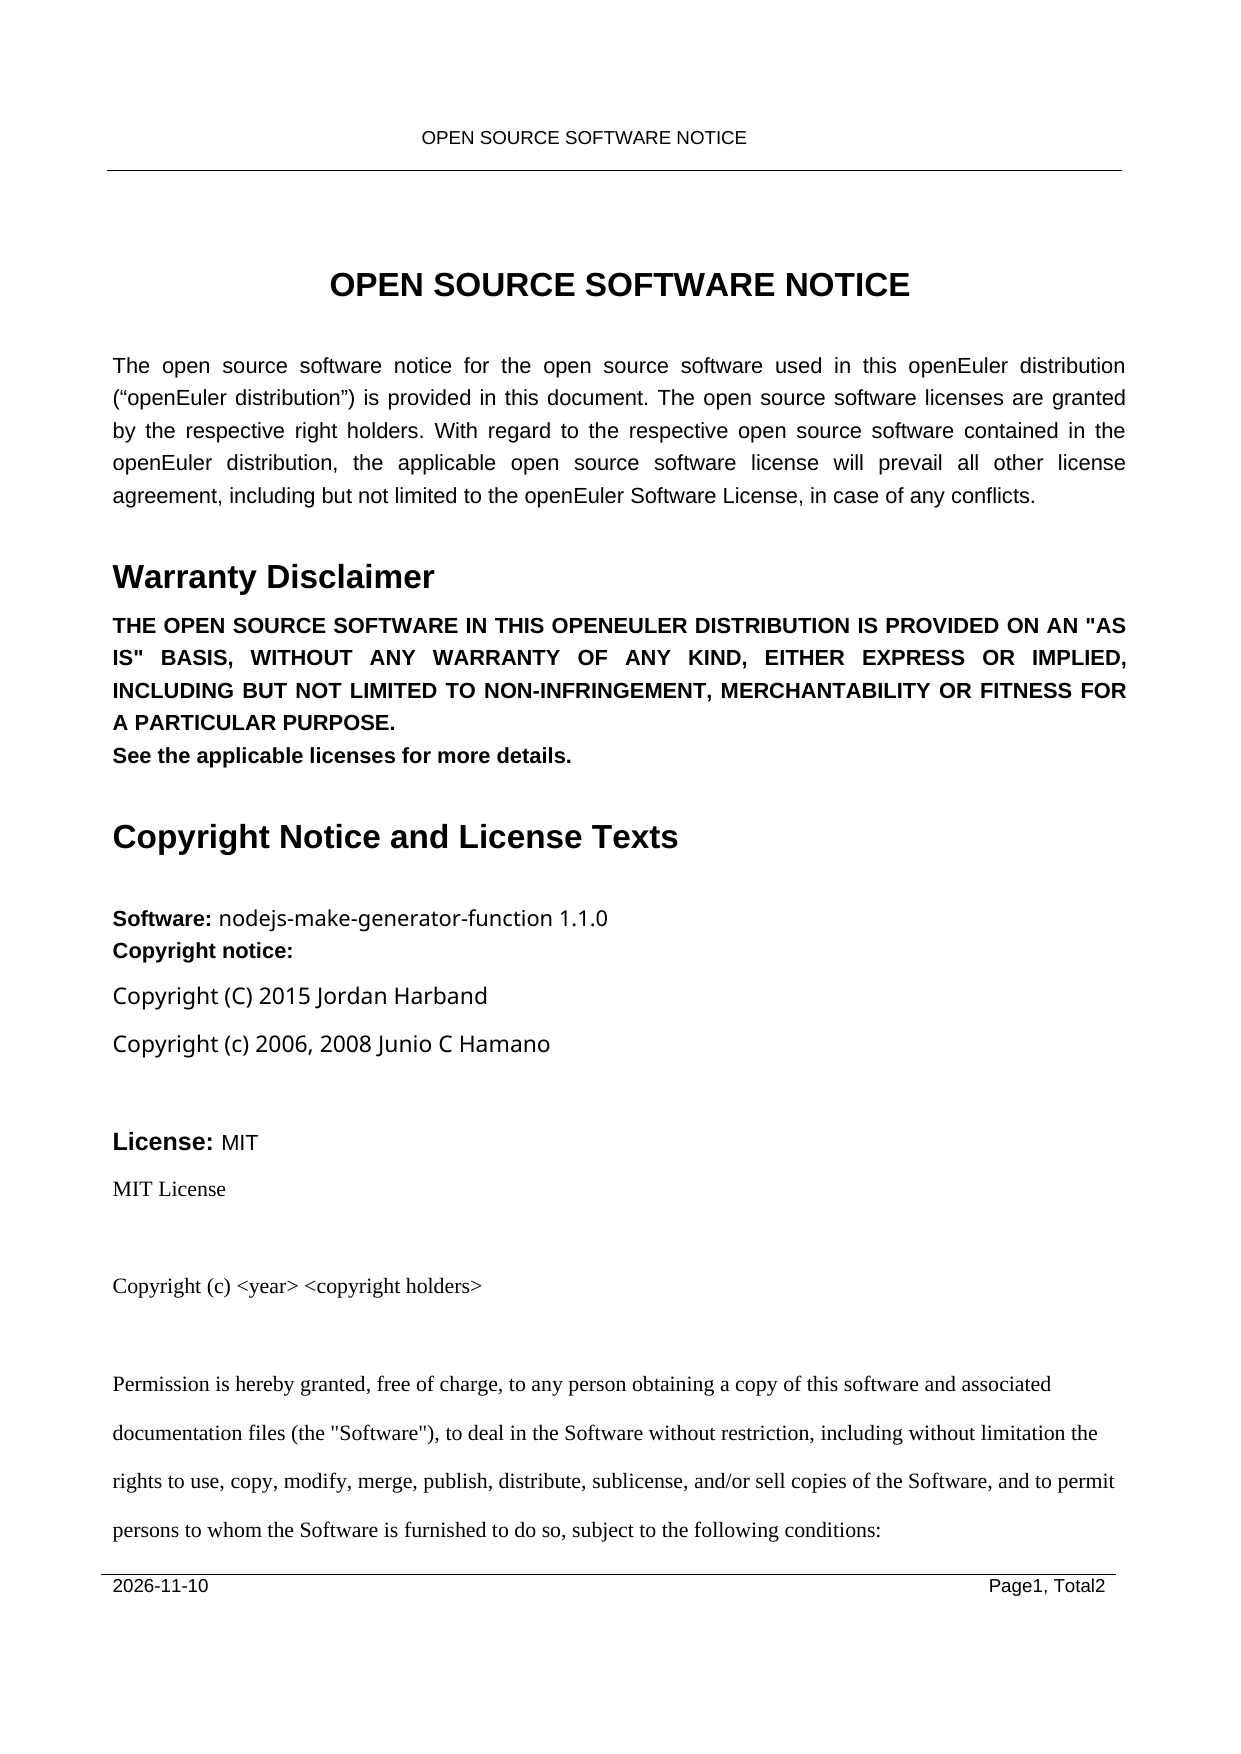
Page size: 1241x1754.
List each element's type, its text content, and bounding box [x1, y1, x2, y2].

text THE OPEN SOURCE SOFTWARE IN THIS OPENEULER DISTRIBUTION IS PROVIDED ON AN "AS IS" BASIS, WITHOUT ANY WARRANTY OF ANY KIND, EITHER EXPRESS OR IMPLIED, INCLUDING BUT NOT LIMITED TO NON-INFRINGEMENT, MERCHANTABILITY OR FITNESS FOR A PARTICULAR PURPOSE. See the applicable licenses for more details. [112, 609, 1128, 771]
text Copyright (C) 2015 Jordan Harband Copyright (c) 2006, 2008 Junio C Hamano [112, 979, 1128, 1109]
text Warranty Disclaimer [112, 544, 1128, 609]
text Copyright notice: [112, 934, 1128, 966]
text License: MIT [112, 1125, 1128, 1158]
text Software: nodejs-make-generator-function 1.1.0 [112, 901, 1128, 934]
text The open source software notice for the open source software used in this openEuler distribution (“openEuler distribution”) is provided in this document. The open source software licenses are granted by the respective right holders. With regard to the respective open source software contained in the openEuler distribution, the applicable open source software license will prevail all other license agreement, including but not limited to the openEuler Software License, in case of any conflicts. [112, 349, 1128, 511]
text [112, 1172, 1128, 1546]
text Copyright Notice and License Texts [112, 804, 1128, 869]
text OPEN SOURCE SOFTWARE NOTICE [112, 251, 1128, 316]
